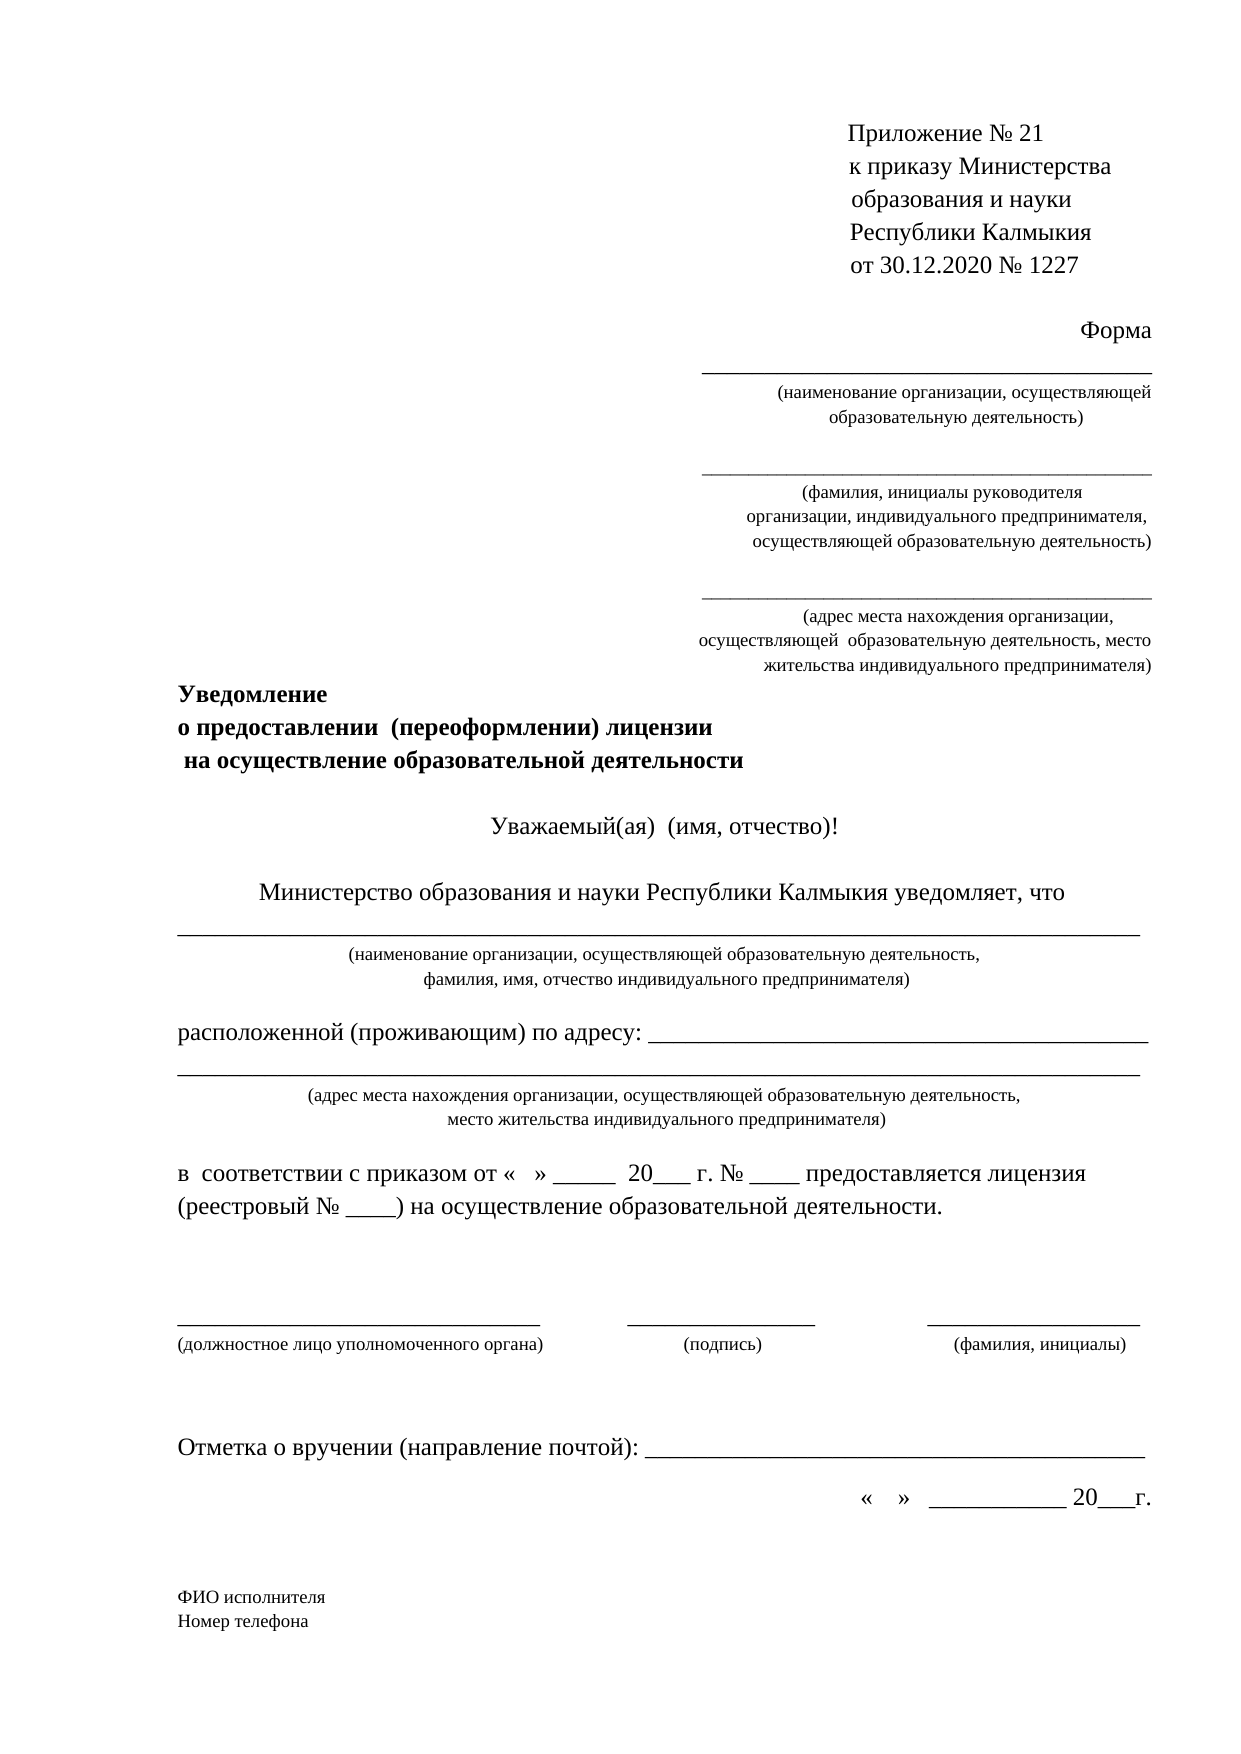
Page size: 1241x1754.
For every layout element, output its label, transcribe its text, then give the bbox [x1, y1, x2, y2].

text _____________________________________________________________________________ [177, 1051, 1152, 1079]
text образования и науки [177, 184, 1152, 213]
text Республики Калмыкия [177, 217, 1152, 246]
text (фамилия, инициалы руководителя [177, 481, 1152, 502]
text к приказу Министерства [177, 151, 1152, 180]
text (адрес места нахождения организации, [177, 604, 1152, 626]
text организации, индивидуального предпринимателя, [177, 505, 1152, 527]
text Номер телефона [177, 1610, 1152, 1632]
text Форма [177, 315, 1152, 344]
text осуществляющей образовательную деятельность) [177, 530, 1152, 552]
text Министерство образования и науки Республики Калмыкия уведомляет, что [177, 877, 1152, 906]
text (должностное лицо уполномоченного органа) (подпись) (фамилия, инициалы) [177, 1333, 1152, 1354]
text от 30.12.2020 № 1227 [177, 250, 1152, 279]
text жительства индивидуального предпринимателя) [177, 654, 1152, 676]
text Отметка о вручении (направление почтой): ________________________________________ [177, 1432, 1152, 1461]
text ________________________________________________ [177, 580, 1152, 601]
text расположенной (проживающим) по адресу: ________________________________________ [177, 1017, 1152, 1046]
text на осуществление образовательной деятельности [177, 745, 1152, 774]
text (наименование организации, осуществляющей образовательную деятельность, [177, 943, 1152, 965]
text образовательную деятельность) [177, 406, 1152, 428]
text Приложение № 21 [177, 118, 1152, 147]
text _____________________________ _______________ _________________ [177, 1300, 1152, 1329]
text в соответствии с приказом от « » _____ 20___ г. № ____ предоставляется лицензия (реестровый № ____) на осуществление образовательной деятельности. [177, 1158, 1152, 1220]
text ФИО исполнителя [177, 1586, 1152, 1607]
text фамилия, имя, отчество индивидуального предпринимателя) [177, 968, 1152, 989]
text « » ___________ 20___г. [177, 1482, 1152, 1511]
text ________________________________________________ [177, 456, 1152, 477]
text место жительства индивидуального предпринимателя) [177, 1108, 1152, 1130]
text (адрес места нахождения организации, осуществляющей образовательную деятельность, [177, 1083, 1152, 1105]
text _____________________________________________________________________________ [177, 910, 1152, 939]
text Уведомление [177, 679, 1152, 708]
text Уважаемый(ая) (имя, отчество)! [177, 811, 1152, 840]
text о предоставлении (переоформлении) лицензии [177, 712, 1152, 741]
text ____________________________________ [177, 348, 1152, 377]
text (наименование организации, осуществляющей [177, 381, 1152, 403]
text осуществляющей образовательную деятельность, место [177, 629, 1152, 651]
